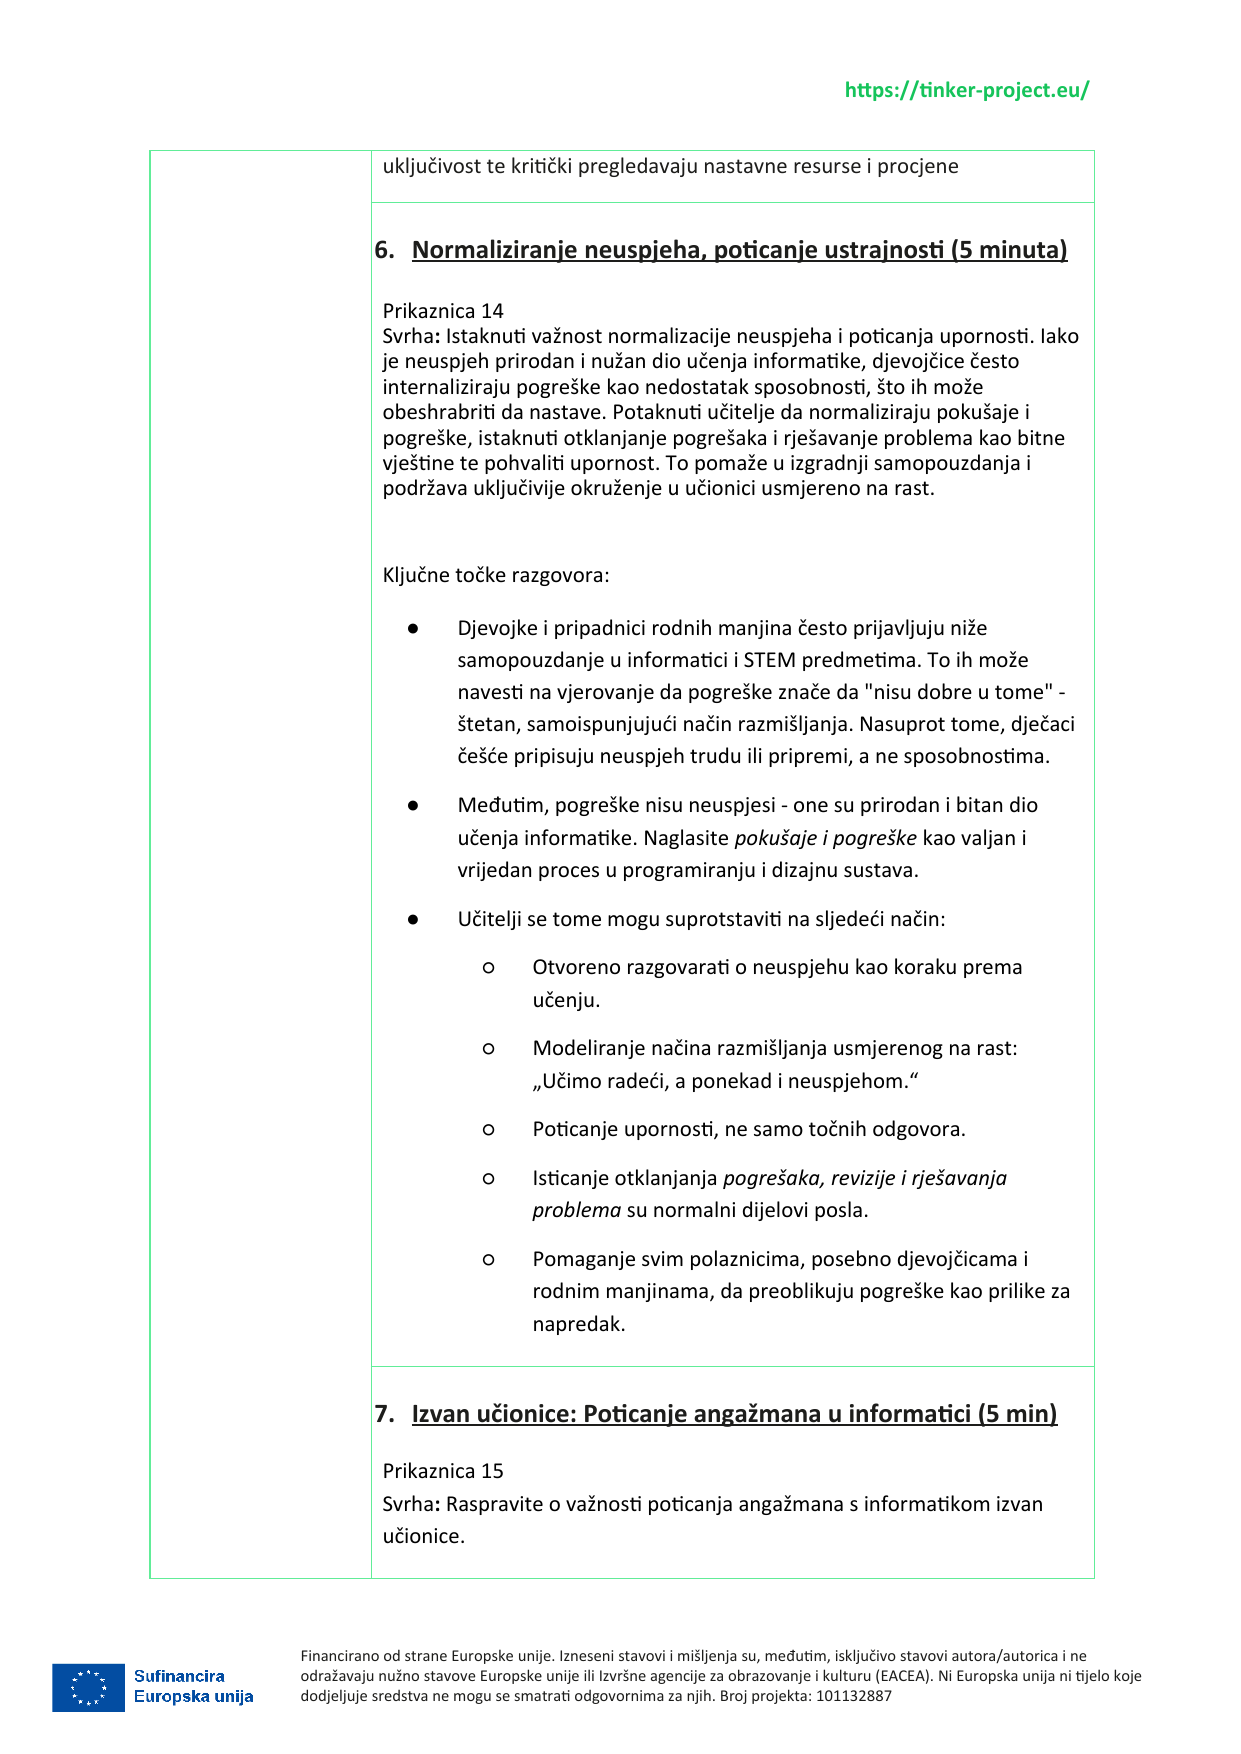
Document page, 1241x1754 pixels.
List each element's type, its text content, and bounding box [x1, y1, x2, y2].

table_cell Normaliziranje neuspjeha, poticanje ustrajnosti (5 minuta) Prikaznica 14 Svrha: Istaknuti važnost normalizacije neuspjeha i poticanja upornosti. Iako je neuspjeh prirodan i nužan dio učenja informatike, djevojčice često internaliziraju pogreške kao nedostatak sposobnosti, što ih može obeshrabriti da nastave. Potaknuti učitelje da normaliziraju pokušaje i pogreške, istaknuti otklanjanje pogrešaka i rješavanje problema kao bitne vještine te pohvaliti upornost. To pomaže u izgradnji samopouzdanja i podržava uključivije okruženje u učionici usmjereno na rast. Ključne točke razgovora: Djevojke i pripadnici rodnih manjina često prijavljuju niže samopouzdanje u informatici i STEM predmetima. To ih može navesti na vjerovanje da pogreške znače da "nisu dobre u tome" - štetan, samoispunjujući način razmišljanja. Nasuprot tome, dječaci češće pripisuju neuspjeh trudu ili pripremi, a ne sposobnostima. Međutim, pogreške nisu neuspjesi - one su prirodan i bitan dio učenja informatike. Naglasite pokušaje i pogreške kao valjan i vrijedan proces u programiranju i dizajnu sustava. Učitelji se tome mogu suprotstaviti na sljedeći način: Otvoreno razgovarati o neuspjehu kao koraku prema učenju. Modeliranje načina razmišljanja usmjerenog na rast: „Učimo radeći, a ponekad i neuspjehom.“ Poticanje upornosti, ne samo točnih odgovora. Isticanje otklanjanja pogrešaka, revizije i rješavanja problema su normalni dijelovi posla. Pomaganje svim polaznicima, posebno djevojčicama i rodnim manjinama, da preoblikuju pogreške kao prilike za napredak. [372, 203, 1094, 1366]
picture [43, 1660, 259, 1716]
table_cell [372, 151, 1094, 202]
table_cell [372, 1367, 1094, 1578]
